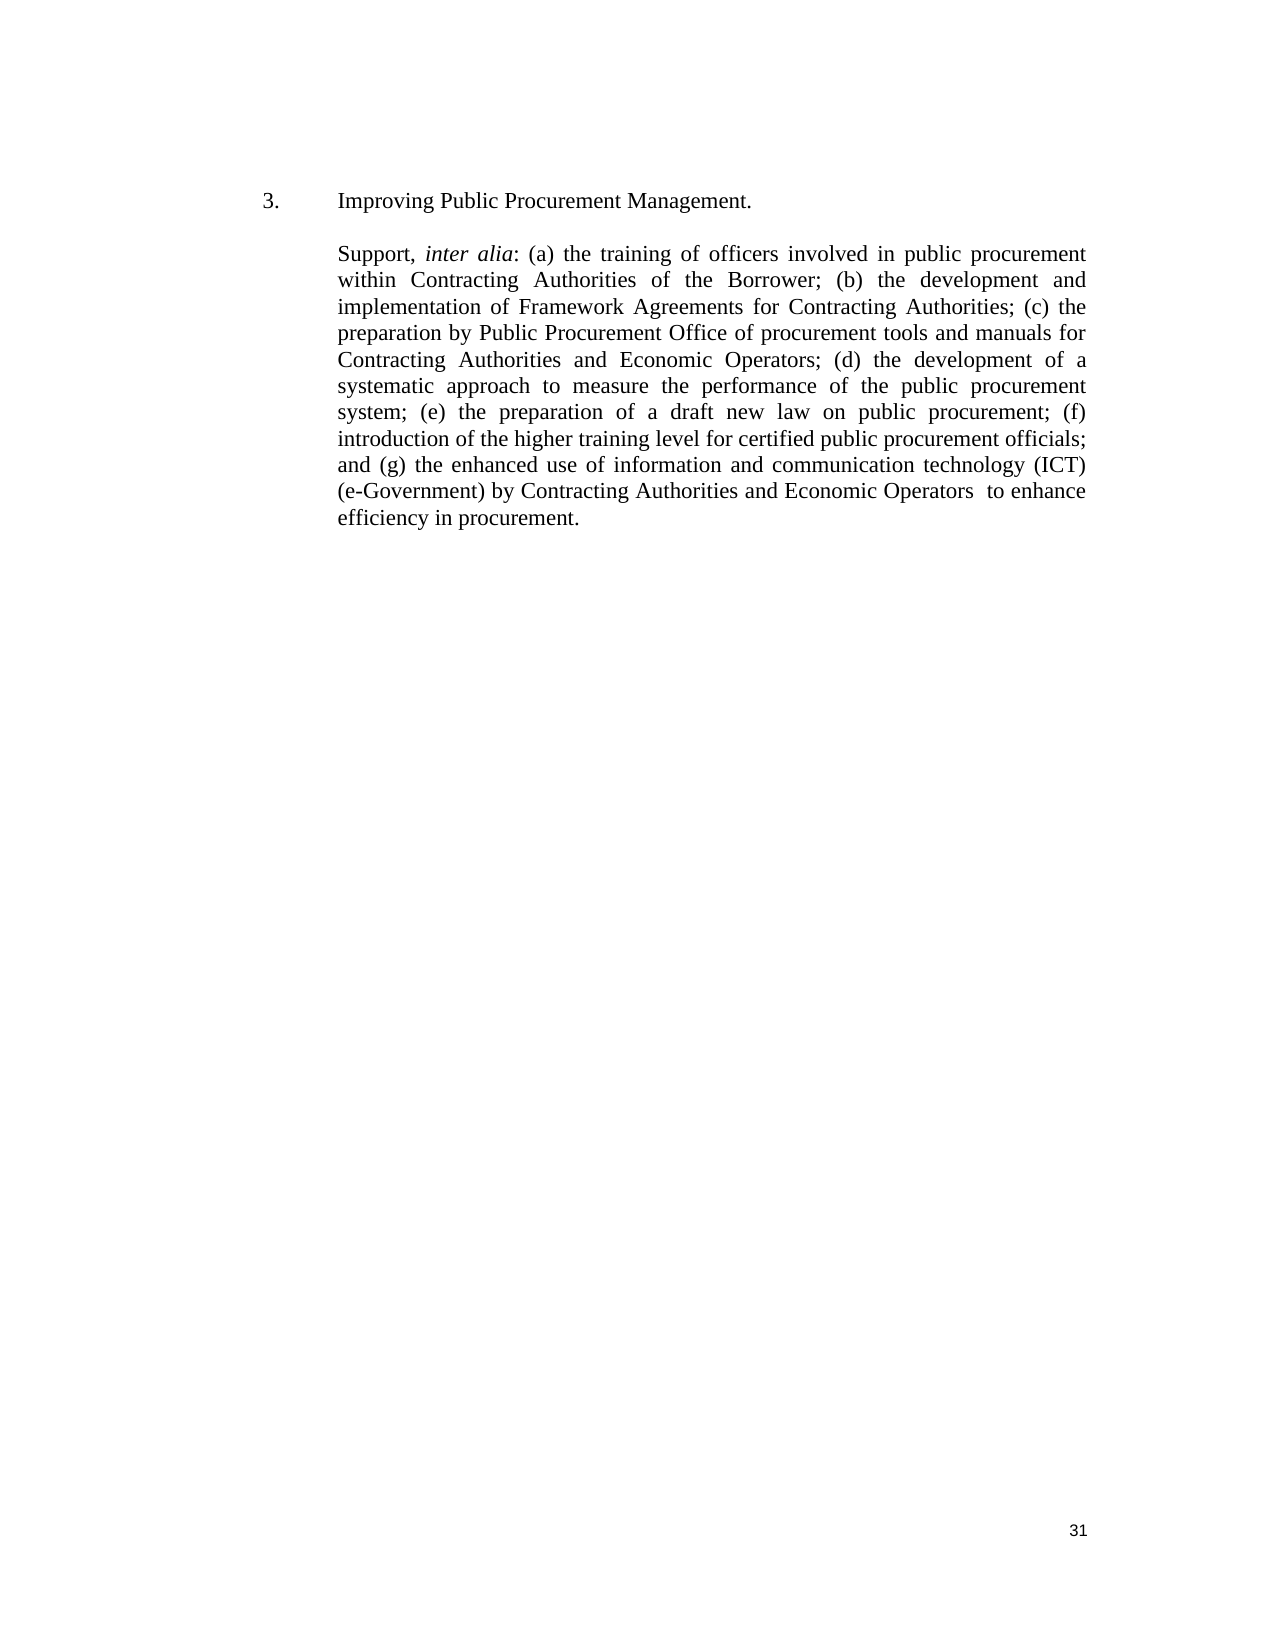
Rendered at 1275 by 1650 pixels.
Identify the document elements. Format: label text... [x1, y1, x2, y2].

text Support, inter alia: (a) the training of officers involved in public procurement within Contracting Authorities of the Borrower; (b) the development and implementation of Framework Agreements for Contracting Authorities; (c) the preparation by Public Procurement Office of procurement tools and manuals for Contracting Authorities and Economic Operators; (d) the development of a systematic approach to measure the performance of the public procurement system; (e) the preparation of a draft new law on public procurement; (f) introduction of the higher training level for certified public procurement officials; and (g) the enhanced use of information and communication technology (ICT) (e-Government) by Contracting Authorities and Economic Operators to enhance efficiency in procurement. [337, 240, 1087, 530]
list Improving Public Procurement Management. [262, 187, 1087, 214]
